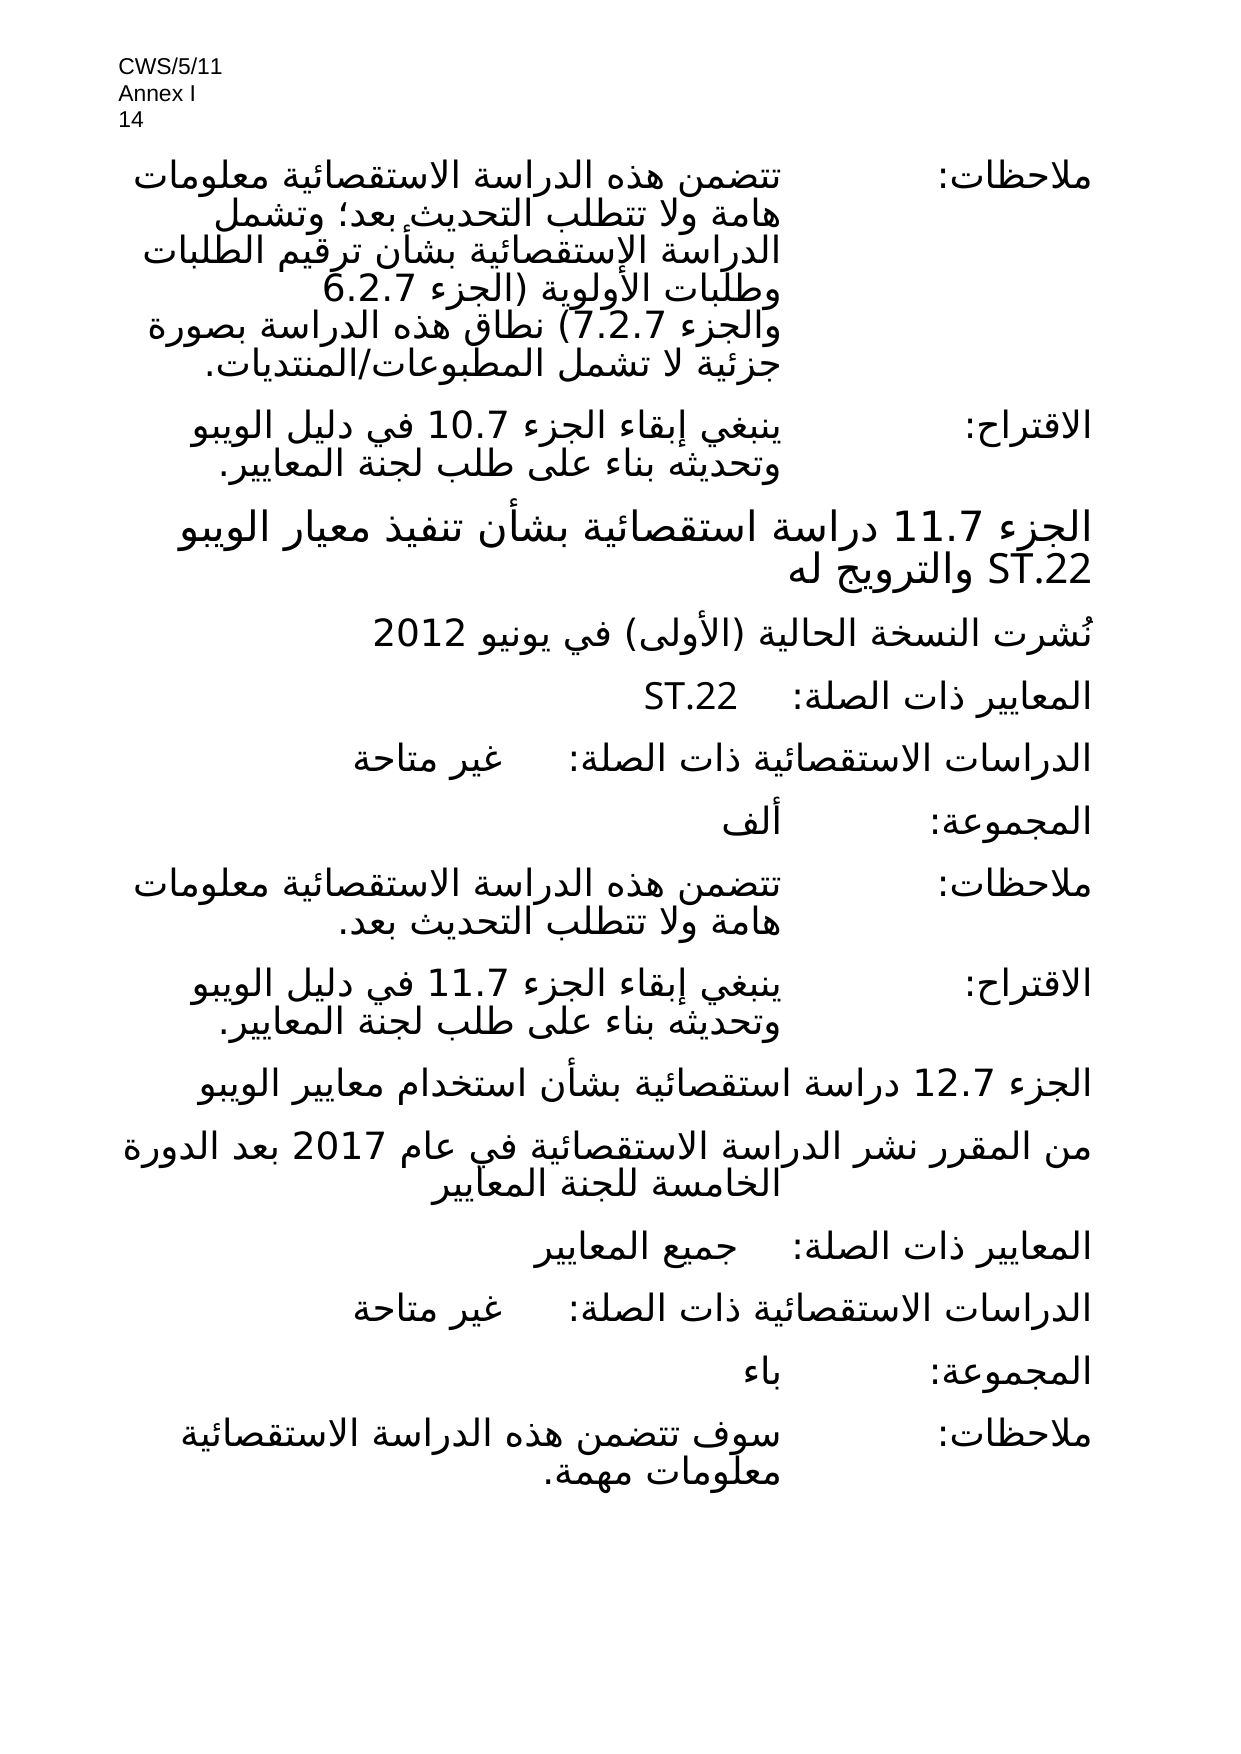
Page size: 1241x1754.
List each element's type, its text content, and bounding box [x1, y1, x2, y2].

list من المقرر نشر الدراسة الاستقصائية في عام 2017 بعد الدورة الخامسة للجنة المعايير [118, 1129, 1092, 1204]
list الاقتراح: ينبغي إبقاء الجزء 10.7 في دليل الويبو وتحديثه بناء على طلب لجنة المعايير. [118, 408, 1092, 483]
list ملاحظات: تتضمن هذه الدراسة الاستقصائية معلومات هامة ولا تتطلب التحديث بعد؛ وتشمل الدراسة الاستقصائية بشأن ترقيم الطلبات وطلبات الأولوية (الجزء 6.2.7 والجزء 7.2.7) نطاق هذه الدراسة بصورة جزئية لا تشمل المطبوعات/المنتديات. [118, 158, 1092, 383]
list الجزء 12.7 دراسة استقصائية بشأن استخدام معايير الويبو [118, 1067, 263, 1104]
list الدراسات الاستقصائية ذات الصلة: غير متاحة [118, 742, 1092, 779]
list المعايير ذات الصلة: جميع المعايير [118, 1229, 1092, 1267]
list المجموعة: باء [118, 1354, 1092, 1392]
subtitle الجزء 11.7 دراسة استقصائية بشأن تنفيذ معيار الويبو ST.22 والترويج له [118, 508, 1092, 592]
list الدراسات الاستقصائية ذات الصلة: غير متاحة [118, 1292, 1092, 1329]
list الجزء 12.7 دراسة استقصائية بشأن استخدام معايير الويبو [248, 1067, 1075, 1104]
list المعايير ذات الصلة: ST.22 [118, 679, 1092, 717]
list ملاحظات: سوف تتضمن هذه الدراسة الاستقصائية معلومات مهمة. [118, 1417, 1092, 1492]
list ملاحظات: تتضمن هذه الدراسة الاستقصائية معلومات هامة ولا تتطلب التحديث بعد. [118, 867, 1092, 942]
list المجموعة: ألف [118, 804, 1092, 842]
list الاقتراح: ينبغي إبقاء الجزء 11.7 في دليل الويبو وتحديثه بناء على طلب لجنة المعايير. [118, 967, 1092, 1042]
list نُشرت النسخة الحالية (الأولى) في يونيو 2012 [118, 617, 1092, 654]
